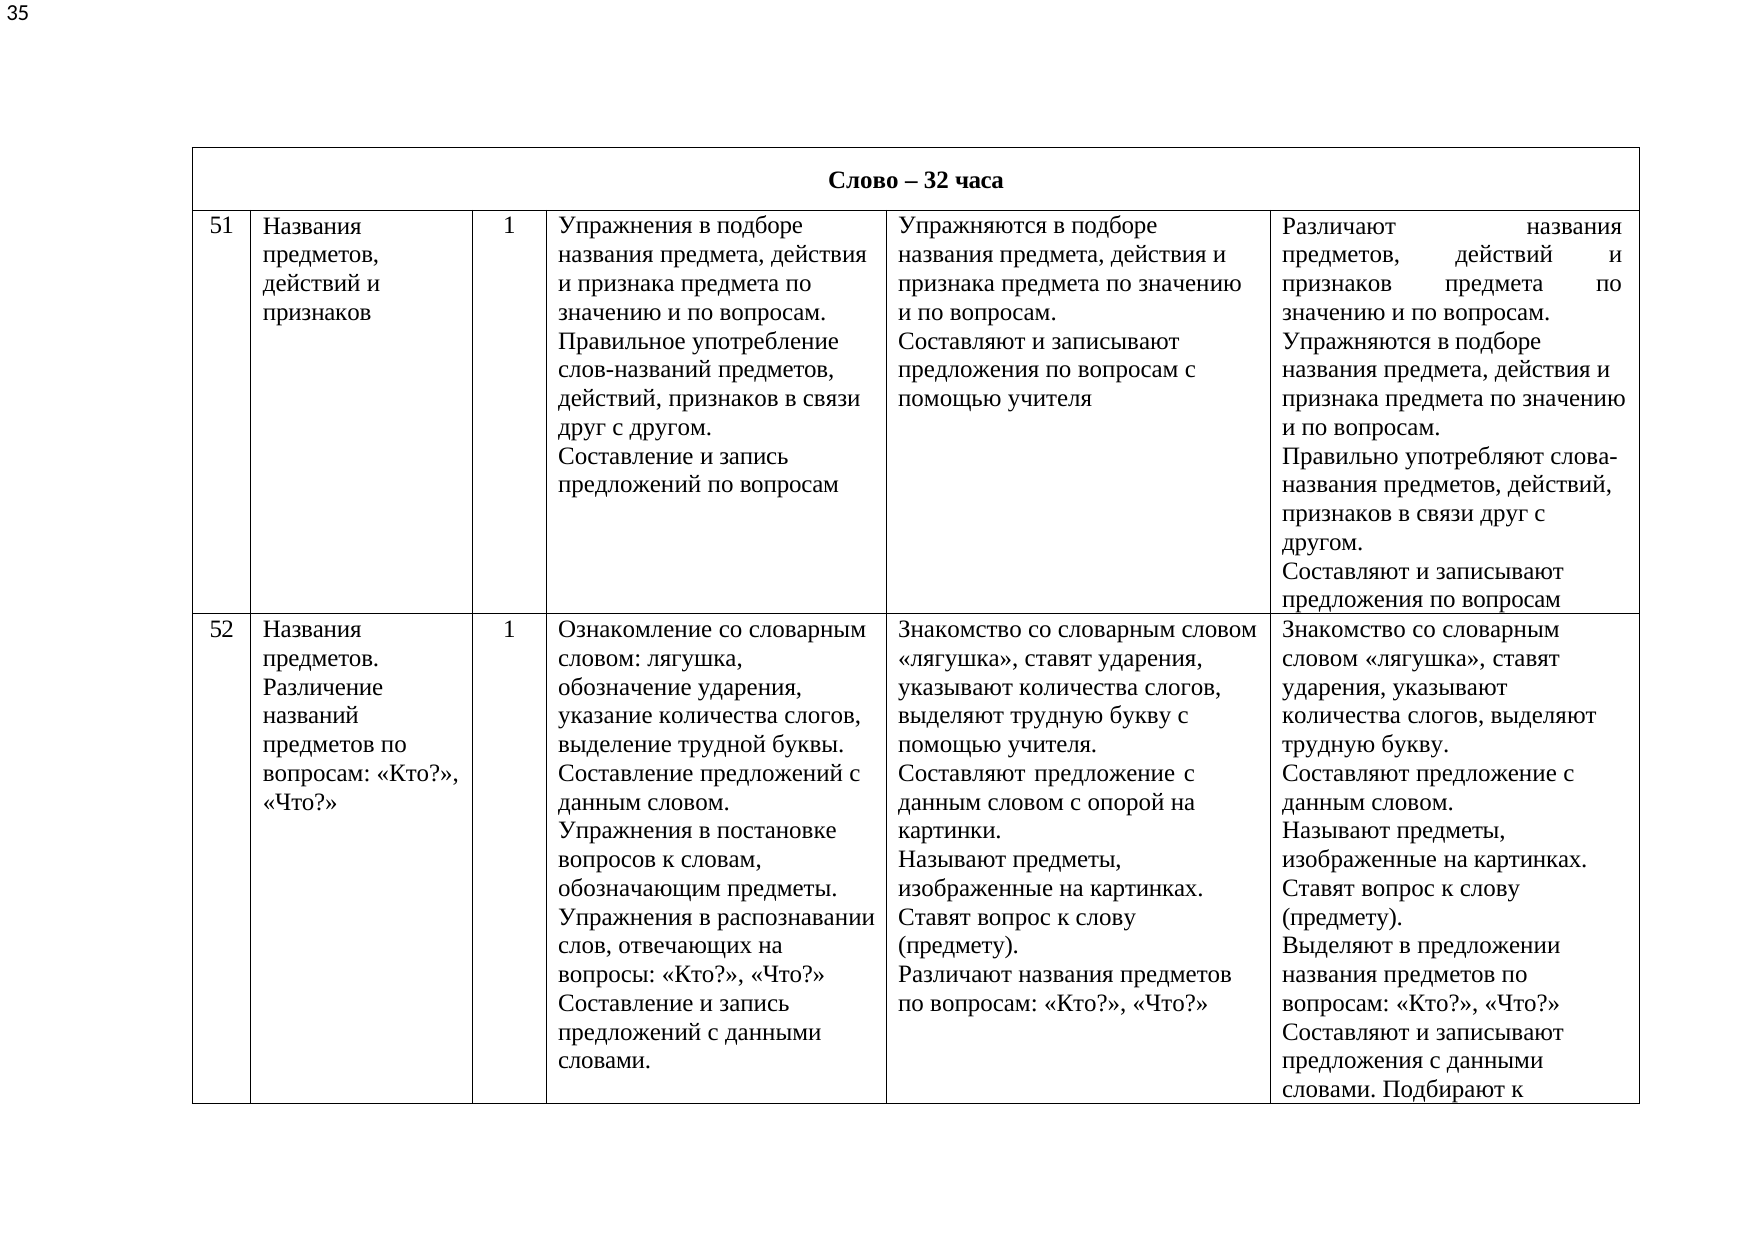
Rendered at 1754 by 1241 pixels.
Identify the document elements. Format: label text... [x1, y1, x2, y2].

table_cell 1 [473, 211, 546, 613]
table_cell Названия предметов. Различение названий предметов по вопросам: «Кто?», «Что?» [251, 614, 472, 1103]
table_cell Упражнения в подборе названия предмета, действия и признака предмета по значению и по вопросам. Правильное употребление слов-названий предметов, действий, признаков в связи друг с другом. Составление и запись предложений по вопросам [547, 211, 886, 613]
table_cell Знакомство со словарным словом «лягушка», ставят ударения, указывают количества слогов, выделяют трудную букву с помощью учителя. Составляют предложение с данным словом с опорой на картинки. Называют предметы, изображенные на картинках. Ставят вопрос к слову (предмету). Различают названия предметов по вопросам: «Кто?», «Что?» [887, 614, 1270, 1103]
table_cell 52 [193, 614, 250, 1103]
table_cell Названия предметов, действий и признаков [251, 211, 472, 613]
table_cell 51 [193, 211, 250, 613]
table_cell Знакомство со словарным словом «лягушка», ставят ударения, указывают количества слогов, выделяют трудную букву. Составляют предложение с данным словом. Называют предметы, изображенные на картинках. Ставят вопрос к слову (предмету). Выделяют в предложении названия предметов по вопросам: «Кто?», «Что?» Составляют и записывают предложения с данными словами. Подбирают к [1271, 614, 1639, 1103]
table_cell 1 [473, 614, 546, 1103]
table_cell Упражняются в подборе названия предмета, действия и признака предмета по значению и по вопросам. Составляют и записывают предложения по вопросам с помощью учителя [887, 211, 1270, 613]
table_cell Ознакомление со словарным словом: лягушка, обозначение ударения, указание количества слогов, выделение трудной буквы. Составление предложений с данным словом. Упражнения в постановке вопросов к словам, обозначающим предметы. Упражнения в распознавании слов, отвечающих на вопросы: «Кто?», «Что?» Составление и запись предложений с данными словами. [547, 614, 886, 1103]
table_header Слово – 32 часа [193, 148, 1639, 210]
table_cell Различают названия предметов, действий и признаков предмета по значению и по вопросам. Упражняются в подборе названия предмета, действия и признака предмета по значению и по вопросам. Правильно употребляют слова- названия предметов, действий, признаков в связи друг с другом. Составляют и записывают предложения по вопросам [1271, 211, 1639, 613]
